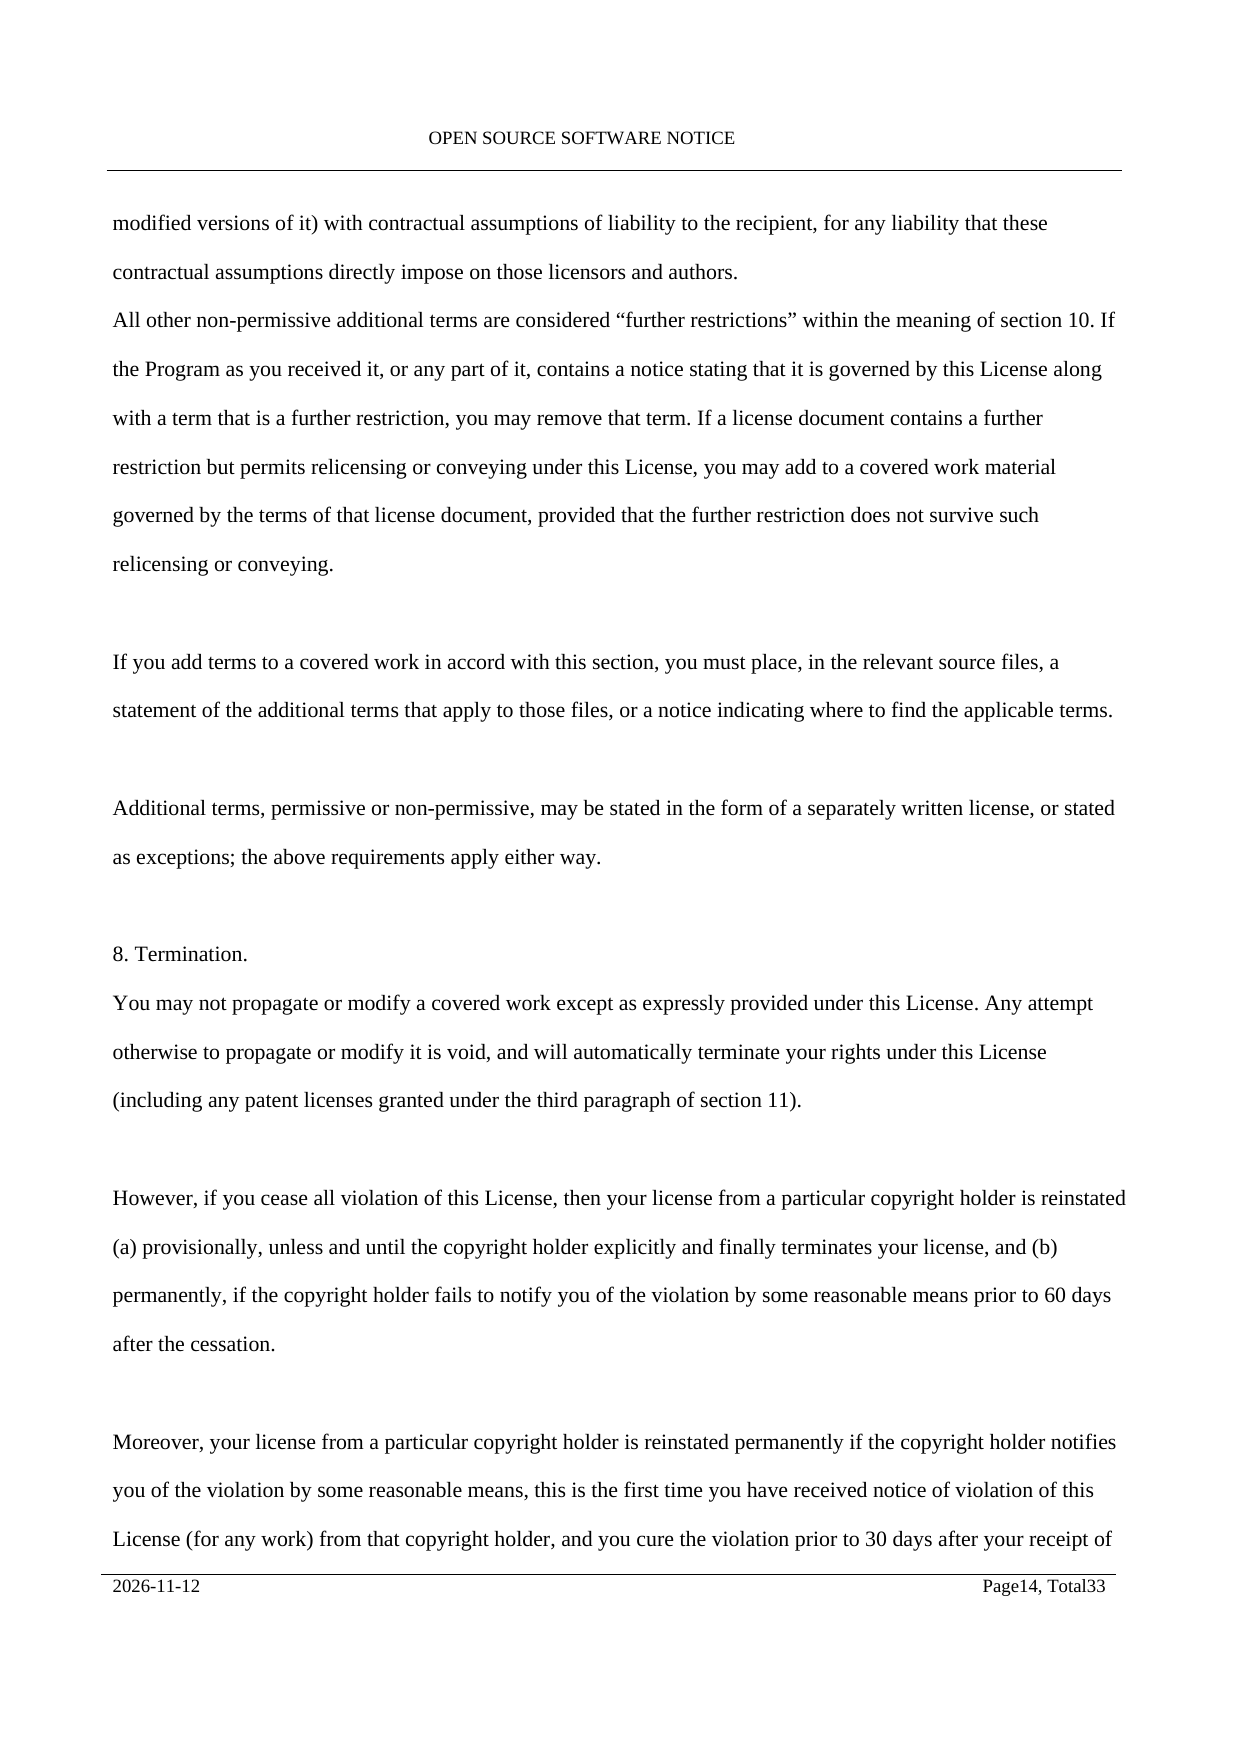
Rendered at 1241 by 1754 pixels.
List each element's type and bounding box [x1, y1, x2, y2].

text [112, 206, 1128, 1555]
